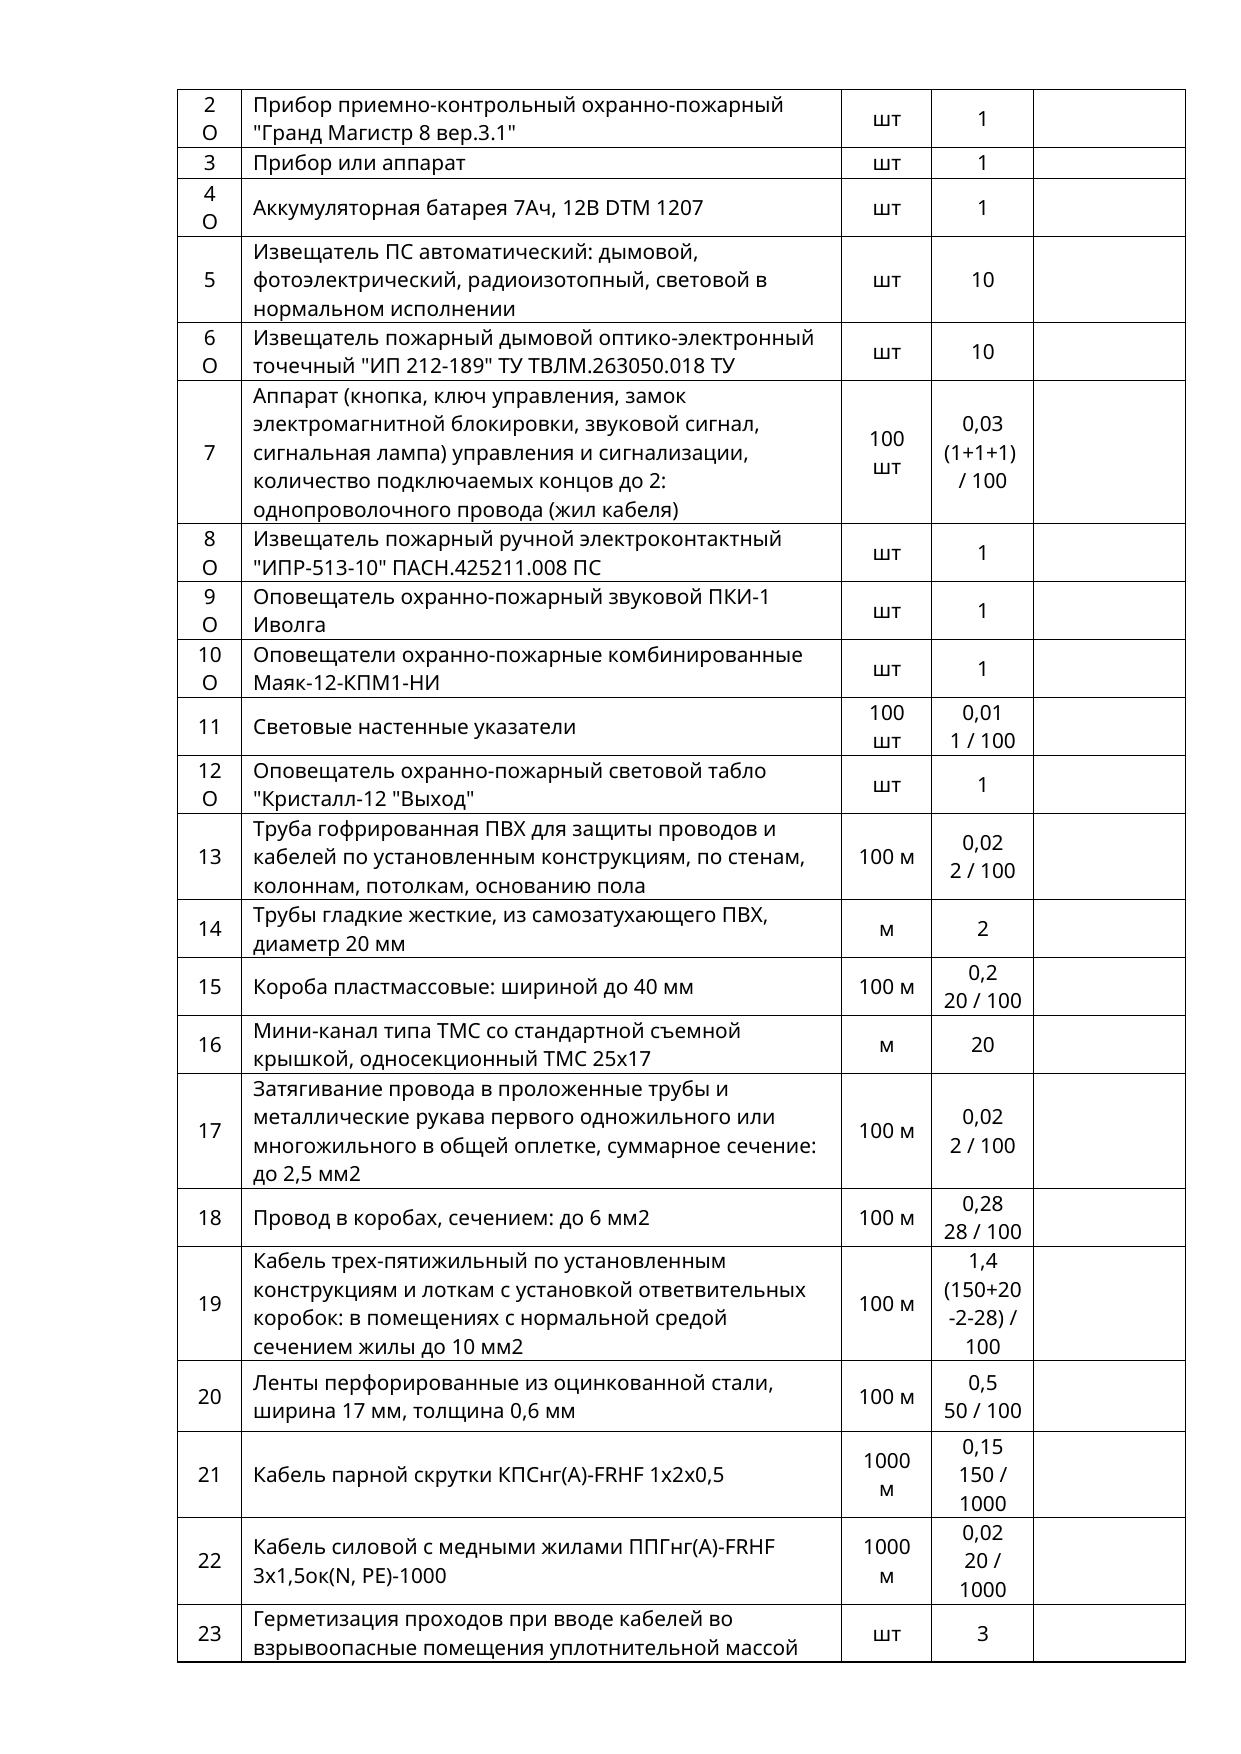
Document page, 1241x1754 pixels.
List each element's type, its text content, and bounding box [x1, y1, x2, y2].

table_cell 0,28 28 / 100 [932, 1189, 1033, 1246]
table_cell 6 О [178, 323, 241, 380]
table_cell 100 шт [842, 381, 931, 523]
table_cell 100 м [842, 958, 931, 1015]
table_cell [1034, 1074, 1185, 1188]
table_cell 10 [932, 237, 1033, 322]
table_cell шт [842, 90, 931, 147]
table_cell шт [842, 1605, 931, 1661]
table_cell [1034, 1016, 1185, 1073]
table_cell Прибор приемно-контрольный охранно-пожарный "Гранд Магистр 8 вер.3.1" [242, 90, 841, 147]
table_cell Ленты перфорированные из оцинкованной стали, ширина 17 мм, толщина 0,6 мм [242, 1361, 841, 1431]
table_cell Мини-канал типа ТМС со стандартной съемной крышкой, односекционный ТМС 25х17 [242, 1016, 841, 1073]
table_cell шт [842, 582, 931, 639]
table_cell [1034, 148, 1185, 178]
table_cell 1 [932, 179, 1033, 236]
table_cell 100 м [842, 1247, 931, 1360]
table_cell 0,03 (1+1+1) / 100 [932, 381, 1033, 523]
table_cell [1034, 1605, 1185, 1661]
table_cell 14 [178, 900, 241, 957]
table_cell Световые настенные указатели [242, 698, 841, 755]
table_cell шт [842, 640, 931, 697]
table_cell 4 О [178, 179, 241, 236]
table_cell [1034, 381, 1185, 523]
table_cell Труба гофрированная ПВХ для защиты проводов и кабелей по установленным конструкциям, по стенам, колоннам, потолкам, основанию пола [242, 814, 841, 899]
table_cell [1034, 179, 1185, 236]
table_cell 100 м [842, 1189, 931, 1246]
table_cell 0,5 50 / 100 [932, 1361, 1033, 1431]
table_cell 12 О [178, 756, 241, 813]
table_cell 1 [932, 756, 1033, 813]
table_cell 2 О [178, 90, 241, 147]
table_cell 5 [178, 237, 241, 322]
table_cell 7 [178, 381, 241, 523]
table_cell [1034, 323, 1185, 380]
table_cell [1034, 237, 1185, 322]
table_cell [1034, 640, 1185, 697]
table_cell [1034, 90, 1185, 147]
table_cell 100 м [842, 1361, 931, 1431]
table_cell [1034, 1432, 1185, 1517]
table_cell шт [842, 323, 931, 380]
table_cell 1000 м [842, 1518, 931, 1603]
table_cell 20 [932, 1016, 1033, 1073]
table_cell 1 [932, 582, 1033, 639]
table_cell 0,2 20 / 100 [932, 958, 1033, 1015]
table_cell 16 [178, 1016, 241, 1073]
table_cell 2 [932, 900, 1033, 957]
table_cell [1034, 582, 1185, 639]
table_cell [1034, 900, 1185, 957]
table_cell Кабель силовой с медными жилами ППГнг(A)-FRHF 3х1,5ок(N, PE)-1000 [242, 1518, 841, 1603]
table_cell 1 [932, 640, 1033, 697]
table_cell 13 [178, 814, 241, 899]
table_cell Извещатель пожарный ручной электроконтактный "ИПР-513-10" ПАСН.425211.008 ПС [242, 524, 841, 581]
table_cell Извещатель ПС автоматический: дымовой, фотоэлектрический, радиоизотопный, световой в нормальном исполнении [242, 237, 841, 322]
table_cell [1034, 814, 1185, 899]
table_cell шт [842, 524, 931, 581]
table_cell 100 м [842, 1074, 931, 1188]
table_cell 1 [932, 524, 1033, 581]
table_cell 20 [178, 1361, 241, 1431]
table_cell 10 [932, 323, 1033, 380]
table_cell м [842, 1016, 931, 1073]
table_cell 0,15 150 / 1000 [932, 1432, 1033, 1517]
table_cell Кабель трех-пятижильный по установленным конструкциям и лоткам с установкой ответвительных коробок: в помещениях с нормальной средой сечением жилы до 10 мм2 [242, 1247, 841, 1360]
table_cell шт [842, 148, 931, 178]
table_cell 21 [178, 1432, 241, 1517]
table_cell 3 [932, 1605, 1033, 1661]
table_cell Провод в коробах, сечением: до 6 мм2 [242, 1189, 841, 1246]
table_cell 0,02 2 / 100 [932, 1074, 1033, 1188]
table_cell [1034, 524, 1185, 581]
table_cell шт [842, 756, 931, 813]
table_cell [1034, 698, 1185, 755]
table_cell Короба пластмассовые: шириной до 40 мм [242, 958, 841, 1015]
table_cell 8 О [178, 524, 241, 581]
table_cell [1034, 1518, 1185, 1603]
table_cell Трубы гладкие жесткие, из самозатухающего ПВХ, диаметр 20 мм [242, 900, 841, 957]
table_cell 1 [932, 90, 1033, 147]
table_cell Оповещатель охранно-пожарный световой табло "Кристалл-12 "Выход" [242, 756, 841, 813]
table_cell Аппарат (кнопка, ключ управления, замок электромагнитной блокировки, звуковой сигнал, сигнальная лампа) управления и сигнализации, количество подключаемых концов до 2: однопроволочного провода (жил кабеля) [242, 381, 841, 523]
table_cell 0,02 2 / 100 [932, 814, 1033, 899]
table_cell Герметизация проходов при вводе кабелей во взрывоопасные помещения уплотнительной массой [242, 1605, 841, 1661]
table_cell Прибор или аппарат [242, 148, 841, 178]
table_cell Извещатель пожарный дымовой оптико-электронный точечный "ИП 212-189" ТУ ТВЛМ.263050.018 ТУ [242, 323, 841, 380]
table_cell 100 шт [842, 698, 931, 755]
table_cell 1,4 (150+20-2-28) / 100 [932, 1247, 1033, 1360]
table_cell [1034, 1247, 1185, 1360]
table_cell Кабель парной скрутки КПСнг(A)-FRHF 1х2х0,5 [242, 1432, 841, 1517]
table_cell шт [842, 179, 931, 236]
table_cell 9 О [178, 582, 241, 639]
table_cell 100 м [842, 814, 931, 899]
table_cell м [842, 900, 931, 957]
table_cell 22 [178, 1518, 241, 1603]
table_cell 10 О [178, 640, 241, 697]
table_cell 0,01 1 / 100 [932, 698, 1033, 755]
table_cell Оповещатели охранно-пожарные комбинированные Маяк-12-КПМ1-НИ [242, 640, 841, 697]
table_cell 3 [178, 148, 241, 178]
table_cell 23 [178, 1605, 241, 1661]
table_cell 17 [178, 1074, 241, 1188]
table_cell [1034, 958, 1185, 1015]
table_cell шт [842, 237, 931, 322]
table_cell [1034, 1189, 1185, 1246]
table_cell 0,02 20 / 1000 [932, 1518, 1033, 1603]
table_cell Аккумуляторная батарея 7Ач, 12В DTM 1207 [242, 179, 841, 236]
table_cell 18 [178, 1189, 241, 1246]
table_cell [1034, 1361, 1185, 1431]
table_cell Оповещатель охранно-пожарный звуковой ПКИ-1 Иволга [242, 582, 841, 639]
table_cell [1034, 756, 1185, 813]
table_cell 1 [932, 148, 1033, 178]
table_cell 11 [178, 698, 241, 755]
table_cell 15 [178, 958, 241, 1015]
table_cell Затягивание провода в проложенные трубы и металлические рукава первого одножильного или многожильного в общей оплетке, суммарное сечение: до 2,5 мм2 [242, 1074, 841, 1188]
table_cell 1000 м [842, 1432, 931, 1517]
table_cell 19 [178, 1247, 241, 1360]
